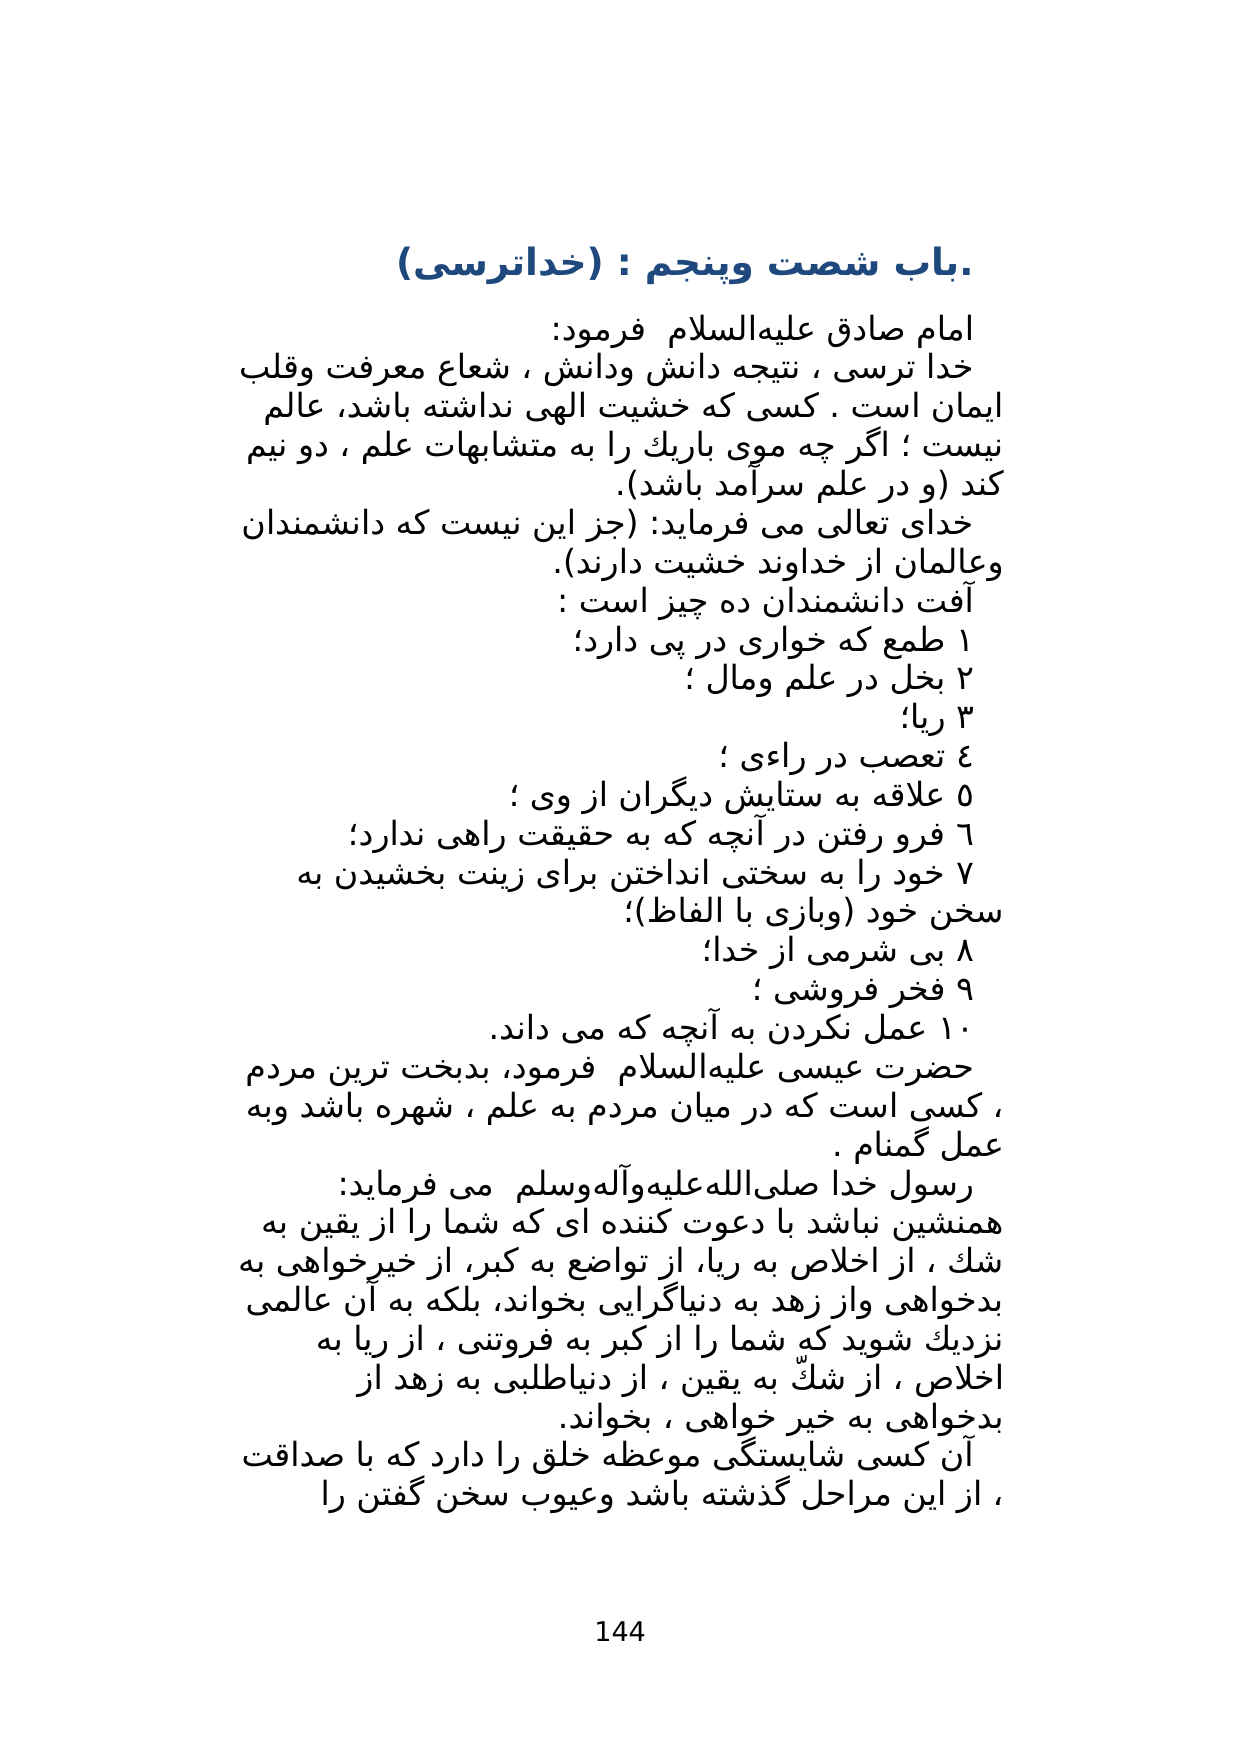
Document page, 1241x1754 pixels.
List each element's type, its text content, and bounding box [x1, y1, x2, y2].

text ٩ فخر فروشى ؛ [236, 970, 1004, 1008]
subtitle .باب شصت وپنجم : (خداترسى) [236, 241, 1004, 284]
text آفت دانشمندان ده چيز است : [236, 581, 1004, 620]
text ٧ خود را به سختى انداختن براى زينت بخشيدن به سخن خود (وبازى با الفاظ)؛ [236, 853, 1004, 931]
text خداى تعالى مى فرمايد: (جز اين نيست كه دانشمندان وعالمان از خداوند خشيت دارند). [236, 503, 1004, 581]
text ٣ ريا؛ [236, 698, 1004, 737]
text خدا ترسى ، نتيجه دانش ودانش ، شعاع معرفت وقلب ايمان است . كسى كه خشيت الهى نداشته باشد، عالم نيست ؛ اگر چه موى باريك را به متشابهات علم ، دو نيم كند (و در علم سرآمد باشد). [236, 348, 1004, 503]
text ٦ فرو رفتن در آنچه كه به حقيقت راهى ندارد؛ [236, 814, 1004, 853]
text ٤ تعصب در راءى ؛ [236, 737, 1004, 775]
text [236, 1436, 1004, 1514]
text ٢ بخل در علم ومال ؛ [236, 659, 1004, 698]
text ١٠ عمل نكردن به آنچه كه مى داند. [236, 1008, 1004, 1047]
text ٥ علاقه به ستايش ديگران از وى ؛ [236, 775, 1004, 814]
text ١ طمع كه خوارى در پى دارد؛ [236, 620, 1004, 659]
text رسول خدا صلى‌الله‌عليه‌وآله‌وسلم مى فرمايد: همنشين نباشد با دعوت كننده اى كه شما را از يقين به شك ، از اخلاص به ريا، از تواضع به كبر، از خيرخواهى به بدخواهى واز زهد به دنياگرايى بخواند، بلكه به آن عالمى نزديك شويد كه شما را از كبر به فروتنى ، از ريا به اخلاص ، از شكّ به يقين ، از دنياطلبى به زهد از بدخواهى به خير خواهى ، بخواند. [236, 1164, 1004, 1436]
text حضرت عيسى عليه‌السلام فرمود، بدبخت ترين مردم ، كسى است كه در ميان مردم به علم ، شهره باشد وبه عمل گمنام . [236, 1047, 1004, 1164]
text امام صادق عليه‌السلام فرمود: [236, 309, 1004, 348]
text ٨ بى شرمى از خدا؛ [236, 931, 1004, 970]
